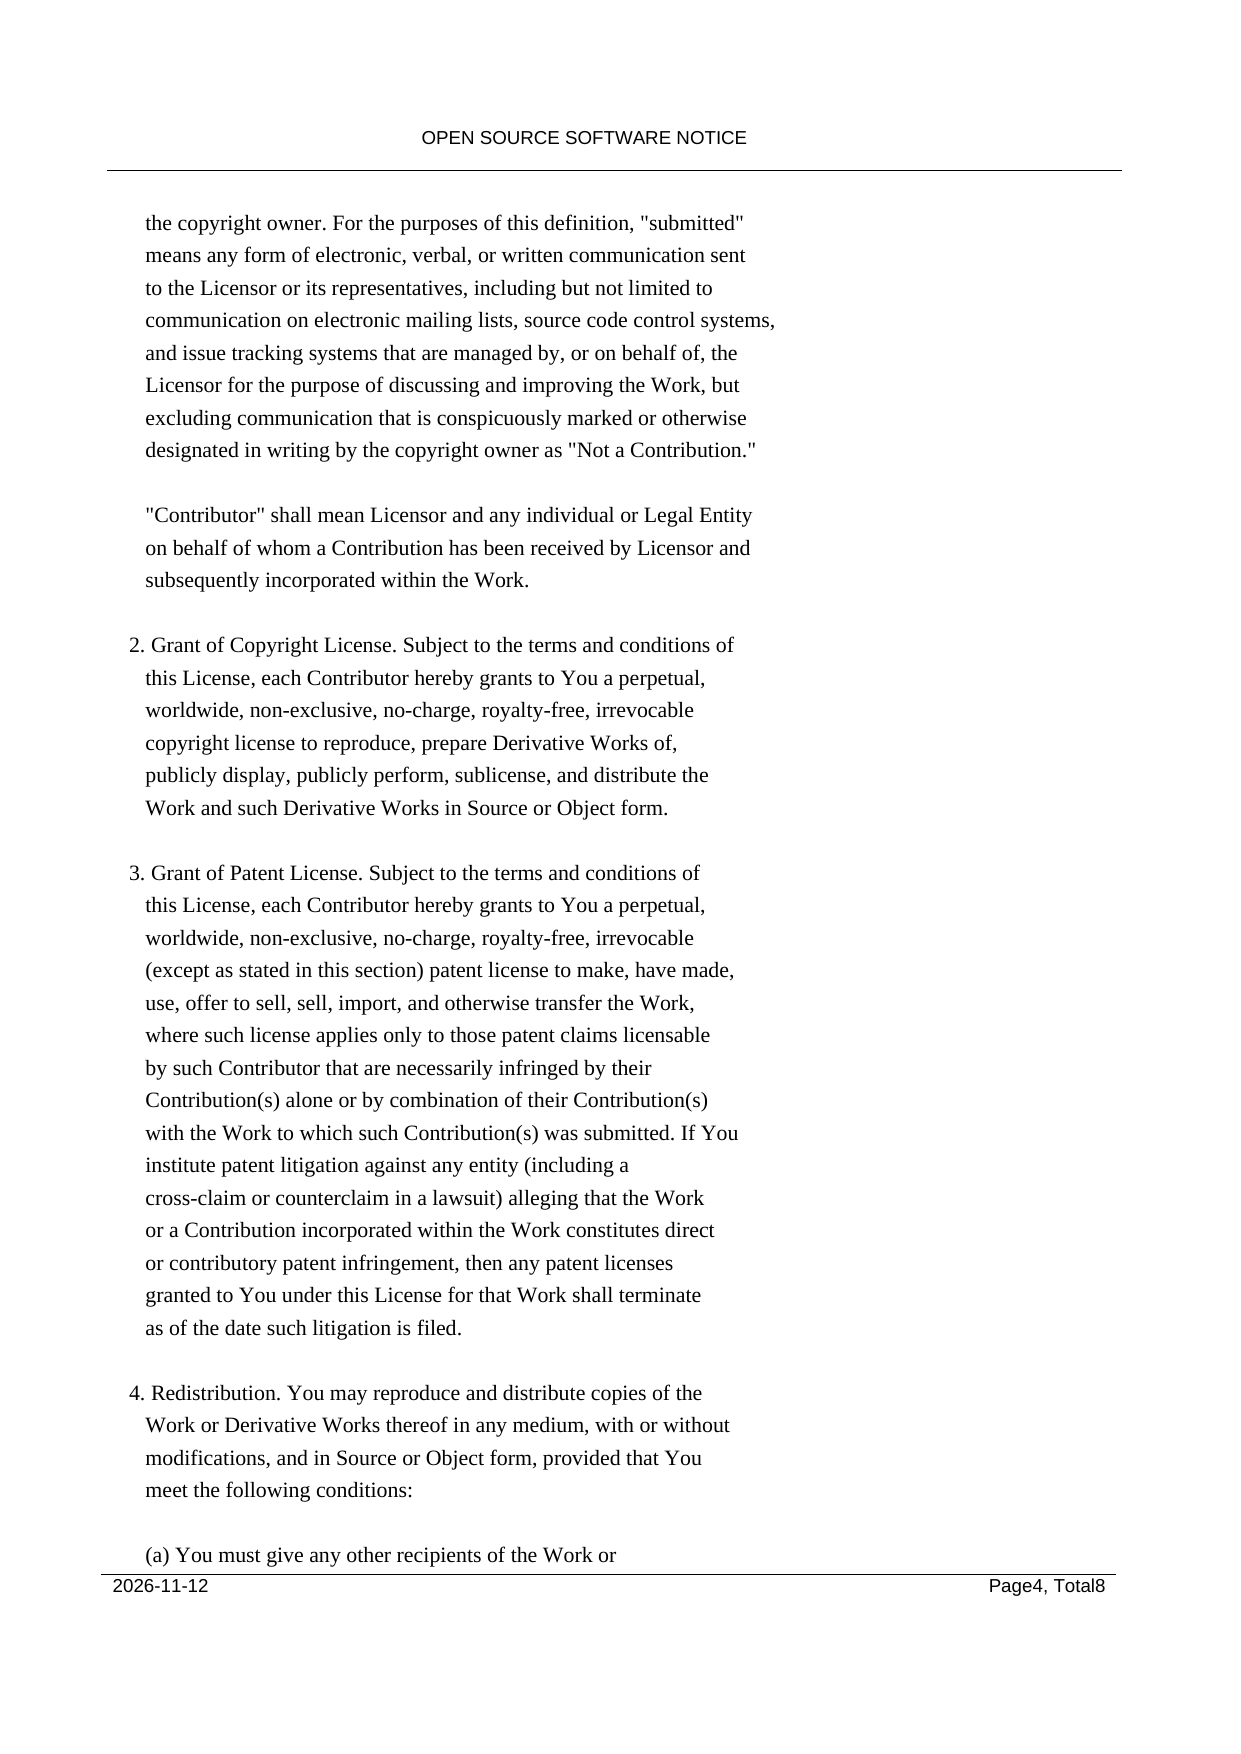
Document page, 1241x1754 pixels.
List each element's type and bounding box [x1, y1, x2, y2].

text [112, 206, 1128, 1571]
